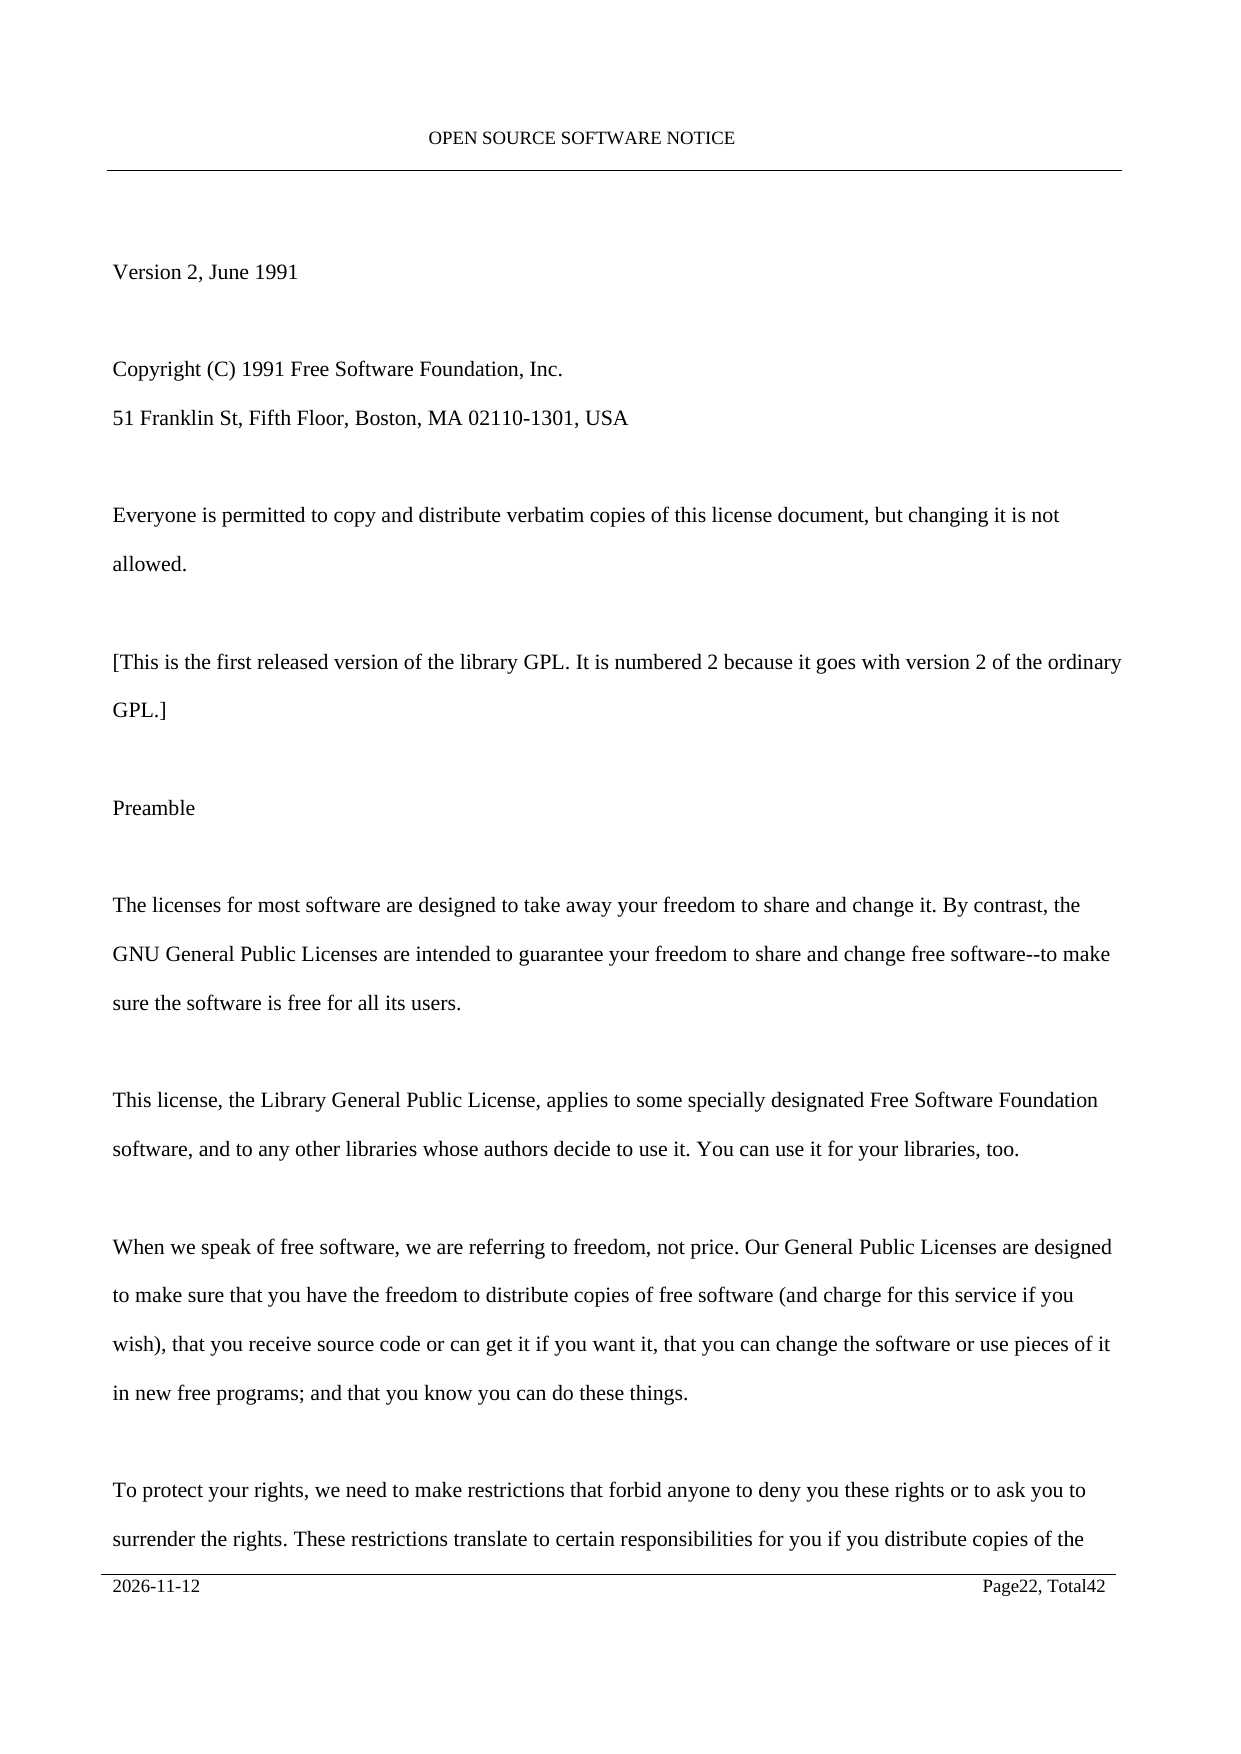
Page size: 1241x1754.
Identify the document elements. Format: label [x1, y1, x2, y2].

text [112, 206, 1128, 1555]
